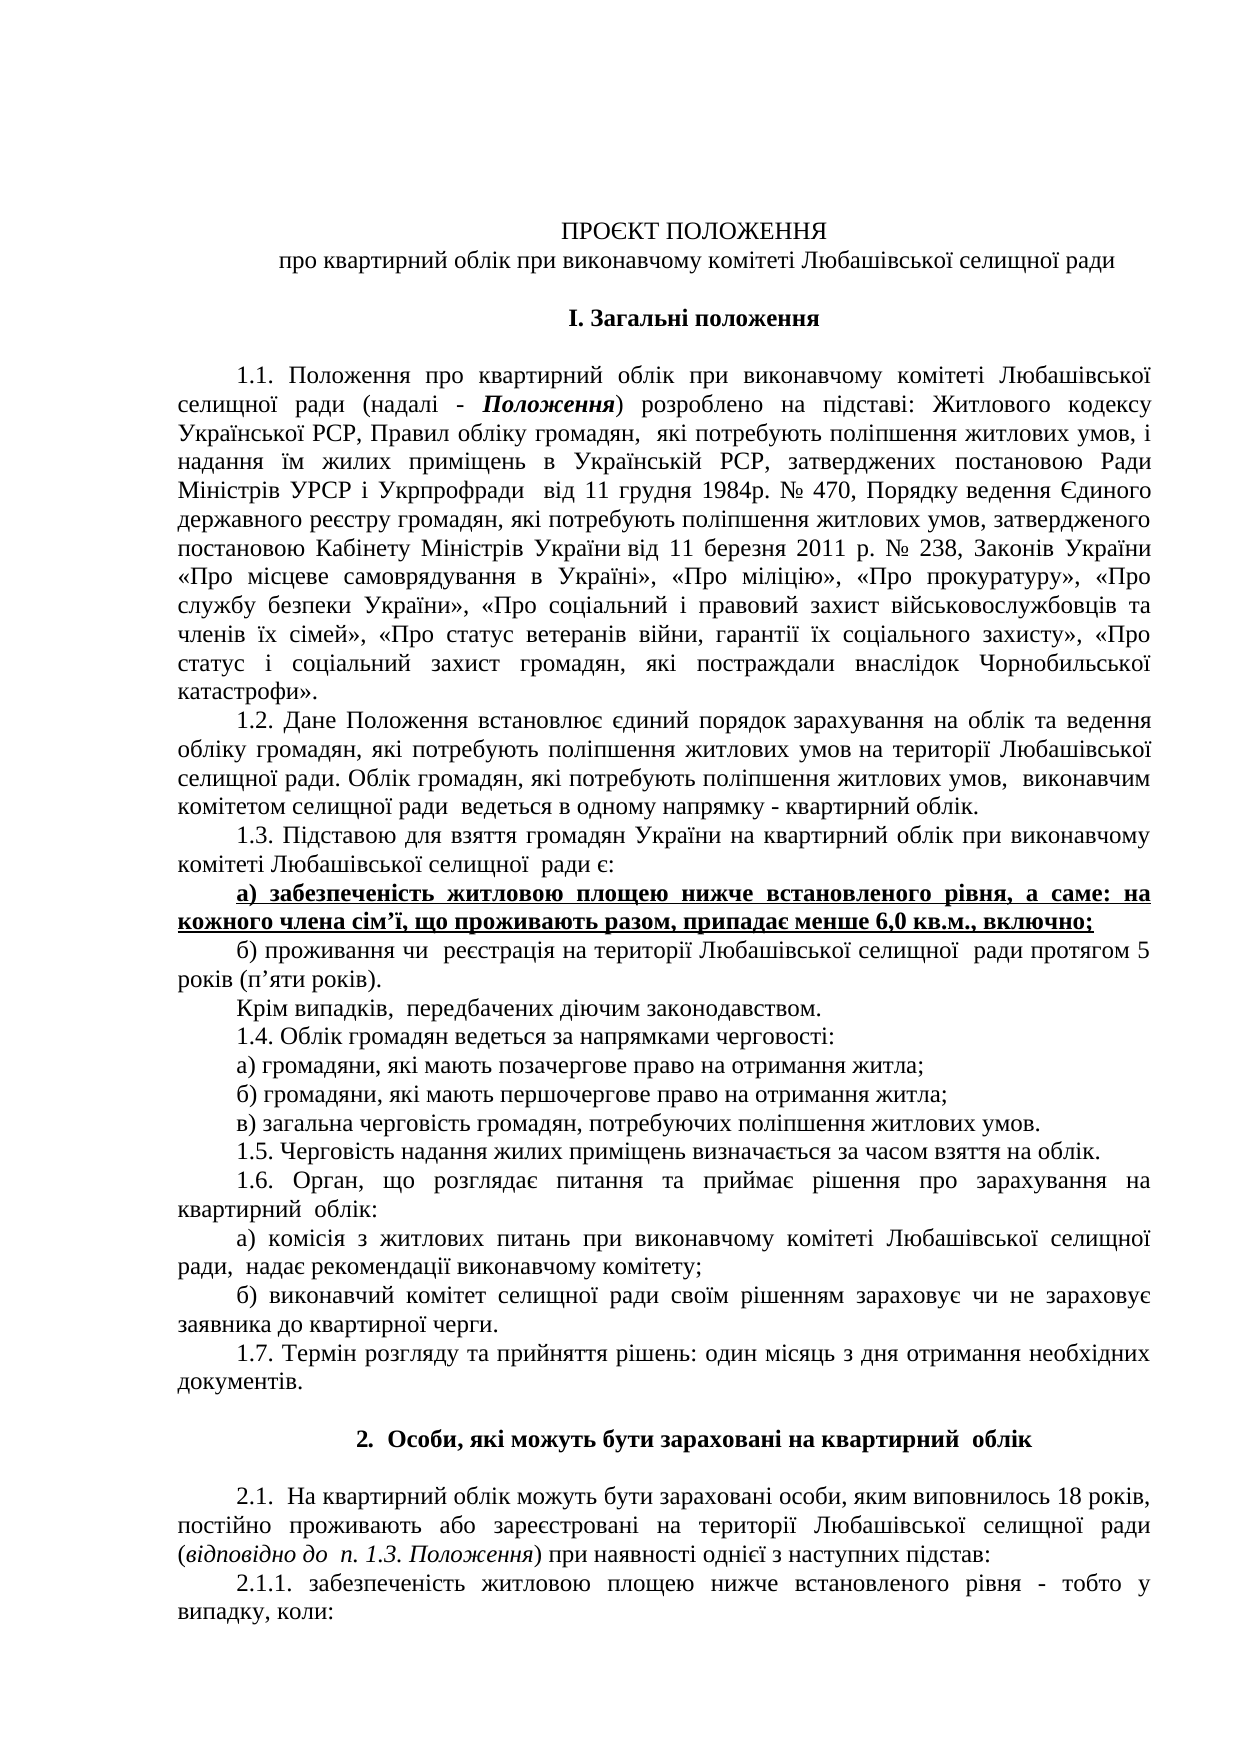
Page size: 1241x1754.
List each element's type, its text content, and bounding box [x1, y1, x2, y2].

text ПРОЄКТ ПОЛОЖЕННЯ [177, 216, 1152, 245]
text Крім випадків, передбачених діючим законодавством. [177, 993, 1152, 1021]
text 2. Особи, які можуть бути зараховані на квартирний облік [177, 1424, 1152, 1453]
text 1.4. Облік громадян ведеться за напрямками черговості: [177, 1021, 1152, 1050]
text 1.7. Термін розгляду та прийняття рішень: один місяць з дня отримання необхідних документів. [177, 1338, 1152, 1395]
text а) комісія з житлових питань при виконавчому комітеті Любашівської селищної ради, надає рекомендації виконавчому комітету; [177, 1223, 1152, 1280]
text про квартирний облік при виконавчому комітеті Любашівської селищної ради [177, 245, 1152, 274]
text а) забезпеченість житловою площею нижче встановленого рівня, а саме: на кожного члена сім’ї, що проживають разом, припадає менше 6,0 кв.м., включно; [177, 878, 1152, 935]
text б) громадяни, які мають першочергове право на отримання житла; [177, 1079, 1152, 1108]
text 1.6. Орган, що розглядає питання та приймає рішення про зарахування на квартирний облік: [177, 1165, 1152, 1223]
text б) проживання чи реєстрація на території Любашівської селищної ради протягом 5 років (п’яти років). [177, 935, 1152, 993]
text 1.3. Підставою для взяття громадян України на квартирний облік при виконавчому комітеті Любашівської селищної ради є: [177, 820, 1152, 878]
text 1.1. Положення про квартирний облік при виконавчому комітеті Любашівської селищної ради (надалі - Положення) розроблено на підставі: Житлового кодексу Української РСР, Правил обліку громадян, які потребують поліпшення житлових умов, і надання їм жилих приміщень в Українській РСР, затверджених постановою Ради Міністрів УРСР і Укрпрофради від 11 грудня 1984р. № 470, Порядку ведення Єдиного державного реєстру громадян, які потребують поліпшення житлових умов, затвердженого постановою Кабінету Міністрів України від 11 березня 2011 р. № 238, Законів України «Про місцеве самоврядування в Україні», «Про міліцію», «Про прокуратуру», «Про службу безпеки України», «Про соціальний і правовий захист військовослужбовців та членів їх сімей», «Про статус ветеранів війни, гарантії їх соціального захисту», «Про статус і соціальний захист громадян, які постраждали внаслідок Чорнобильської катастрофи». [177, 360, 1152, 705]
text в) загальна черговість громадян, потребуючих поліпшення житлових умов. [177, 1108, 1152, 1136]
text б) виконавчий комітет селищної ради своїм рішенням зараховує чи не зараховує заявника до квартирної черги. [177, 1280, 1152, 1338]
text 2.1.1. забезпеченість житловою площею нижче встановленого рівня - тобто у випадку, коли: [177, 1568, 1152, 1625]
text 1.2. Дане Положення встановлює єдиний порядок зарахування на облік та ведення обліку громадян, які потребують поліпшення житлових умов на території Любашівської селищної ради. Облік громадян, які потребують поліпшення житлових умов, виконавчим комітетом селищної ради ведеться в одному напрямку - квартирний облік. [177, 705, 1152, 820]
text 2.1. На квартирний облік можуть бути зараховані особи, яким виповнилось 18 років, постійно проживають або зареєстровані на території Любашівської селищної ради (відповідно до п. 1.3. Положення) при наявності однієї з наступних підстав: [177, 1481, 1152, 1568]
text а) громадяни, які мають позачергове право на отримання житла; [177, 1050, 1152, 1079]
text І. Загальні положення [177, 303, 1152, 331]
text 1.5. Черговість надання жилих приміщень визначається за часом взяття на облік. [177, 1136, 1152, 1165]
